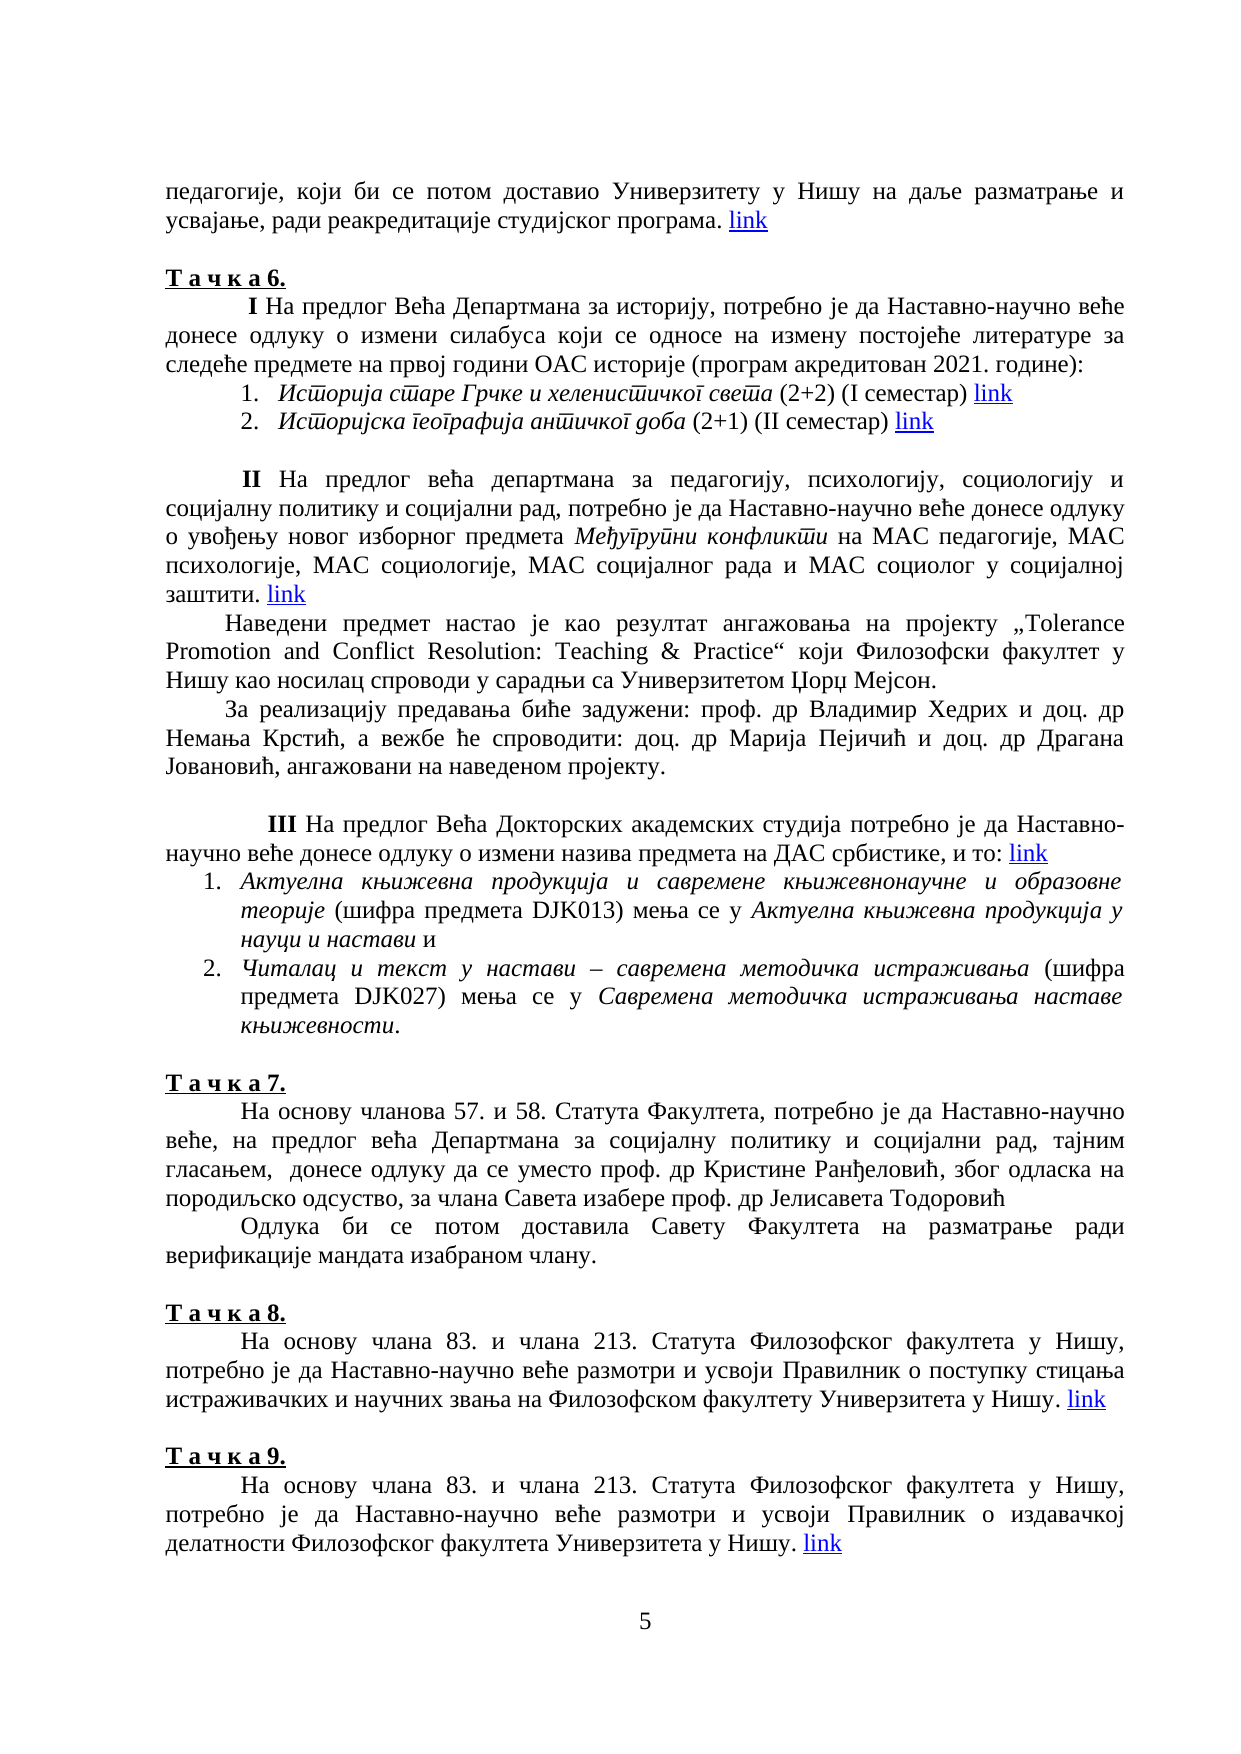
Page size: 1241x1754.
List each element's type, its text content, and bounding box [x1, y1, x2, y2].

list Историјска географија античког доба (2+1) (II семестар) link [240, 406, 1125, 435]
text Т а ч к а 7. [165, 1068, 1125, 1096]
text Т а ч к а 9. [165, 1441, 1125, 1470]
text Т а ч к а 8. [165, 1298, 1125, 1326]
list Читалац и текст у настави – савремена методичка истраживања (шифра предмета DJK027) мења се у Савремена методичка истраживања наставе књижевности. [203, 953, 1125, 1039]
text Одлука би се потом доставила Савету Факултета на разматрање ради верификације мандата изабраном члану. [165, 1211, 1125, 1269]
text III На предлог Већа Докторских академских студија потребно је да Наставно-научно веће донесе одлуку о измени назива предмета на ДАС србистике, и то: link [165, 809, 1125, 866]
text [165, 176, 1125, 234]
list Актуелна књижевна продукција и савремене књижевнонаучне и образовне теорије (шифра предмета DJK013) мења се у Актуелна књижевна продукција у науци и настави и [203, 866, 1125, 953]
text На основу чланoва 57. и 58. Статута Факултета, потребно је да Наставно-научно веће, на предлог већа Департмана за социјалну политику и социјални рад, тајним гласањем, донесе одлуку да се уместо проф. др Кристине Ранђеловић, због одласка на породиљско одсуство, за члана Савета изабере проф. др Јелисавета Тодоровић [165, 1096, 1125, 1211]
text На основу члана 83. и члана 213. Статута Филозофског факултета у Нишу, потребно је да Наставно-научно веће размотри и усвоји Правилник о поступку стицања истраживачких и научних звања на Филозофском факултету Универзитета у Нишу. link [165, 1326, 1125, 1413]
text Т а ч к а 6. [165, 263, 1125, 291]
list Историја старе Грчке и хеленистичког света (2+2) (I семестар) link [240, 378, 1125, 406]
text На основу члана 83. и члана 213. Статута Филозофског факултета у Нишу, потребно је да Наставно-научно веће размотри и усвоји Правилник о издавачкој делатности Филозофског факултета Универзитета у Нишу. link [165, 1470, 1125, 1556]
text I На предлог Већа Департмана за историју, потребно је да Наставно-научно веће донесе одлуку о измени силабусa који се односе на измену постојеће литературе за следеће предмете на првој години ОАС историје (програм акредитован 2021. године): [165, 291, 1125, 378]
text Наведени предмет настао је као резултат ангажовања на пројекту „Tolerance Promotion and Conflict Resolution: Teaching & Practice“ који Филозофски факултет у Нишу као носилац спроводи у сарадњи са Универзитетом Џорџ Мејсон. [165, 608, 1125, 694]
text II На предлог већа департмана за педагогију, психологију, социологију и социјалну политику и социјални рад, потребно је да Наставно-научно веће донесе одлуку о увођењу новог изборног предмета Међугрупни конфликти на МАС педагогије, МАС психологије, МАС социологије, МАС социјалног рада и МАС социолог у социјалној заштити. link [165, 464, 1125, 608]
text За реализацију предавања биће задужени: проф. др Владимир Хедрих и доц. др Немања Крстић, а вежбе ће спроводити: доц. др Марија Пејичић и доц. др Драгана Јовановић, ангажовани на наведеном пројекту. [165, 694, 1125, 780]
